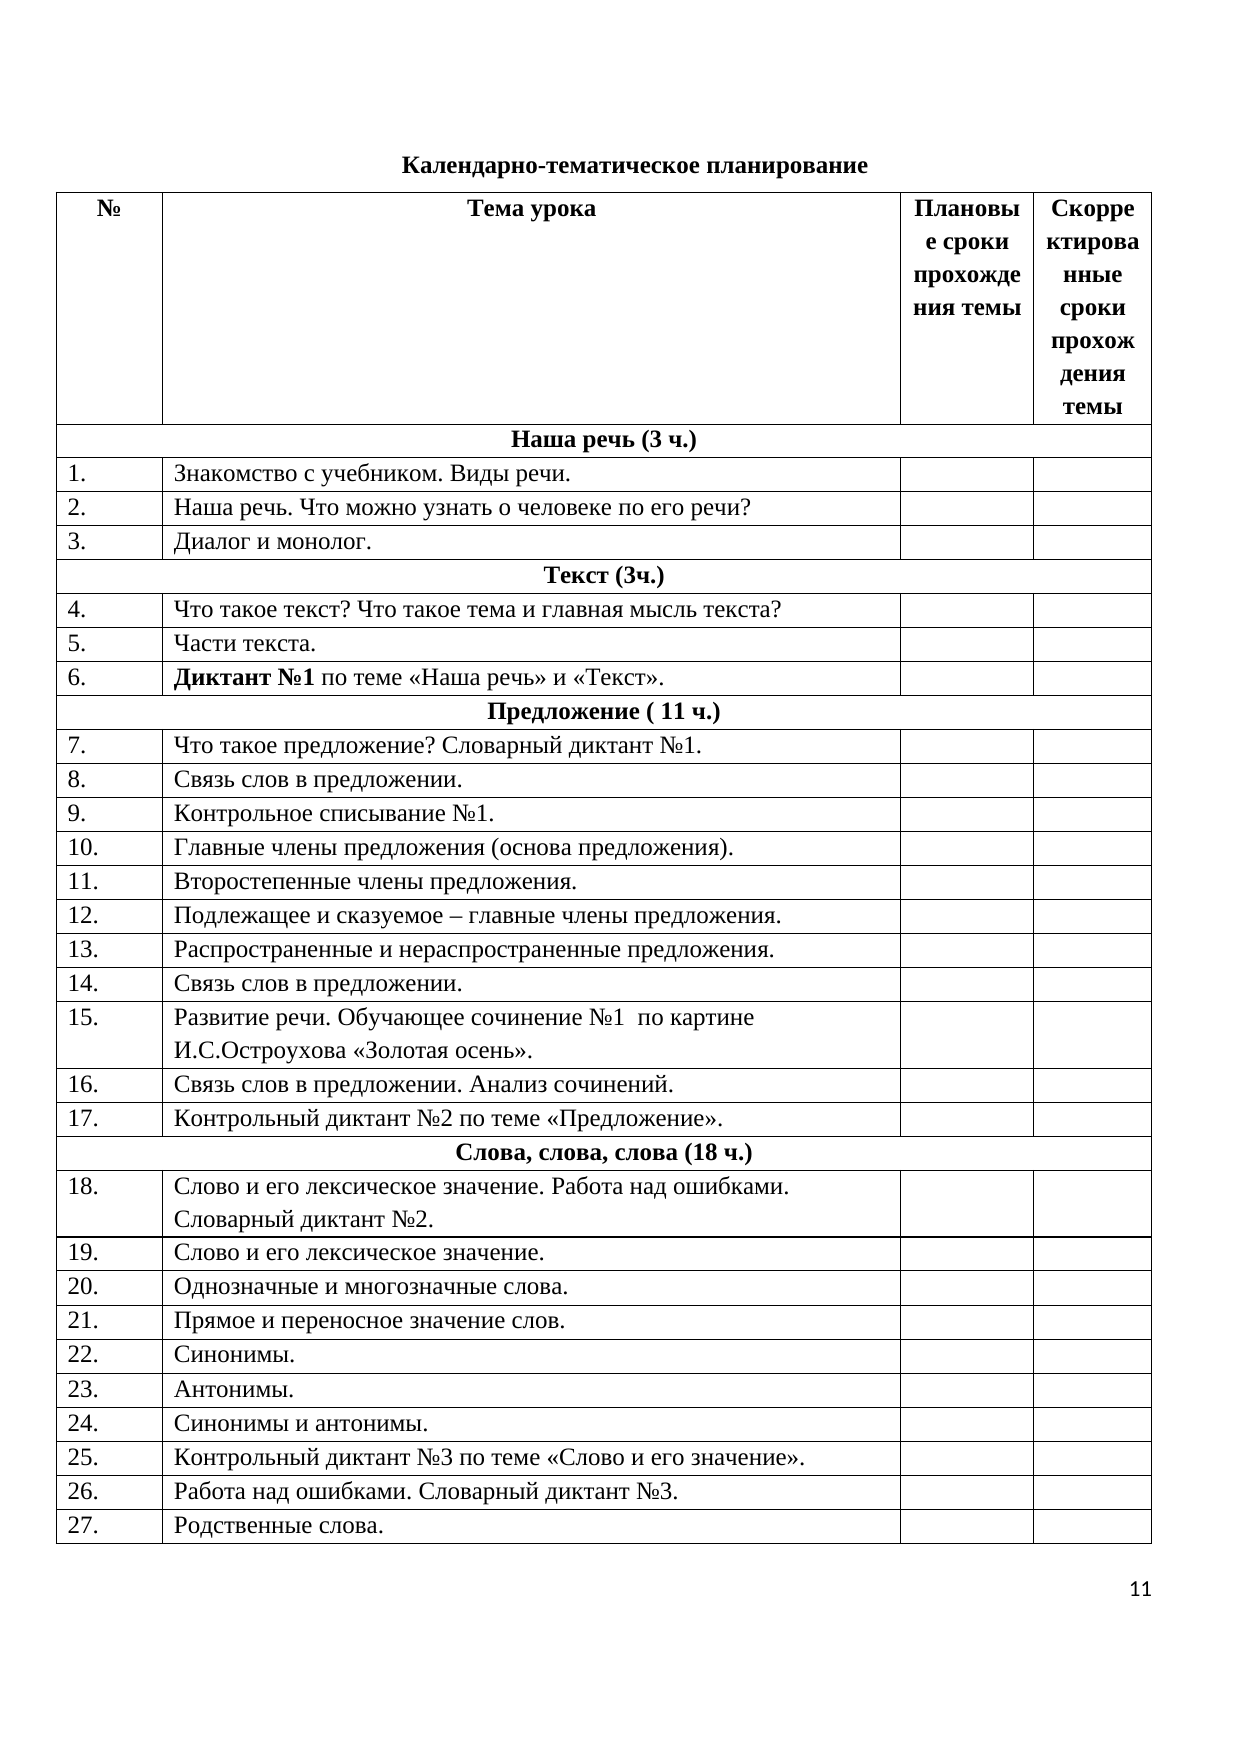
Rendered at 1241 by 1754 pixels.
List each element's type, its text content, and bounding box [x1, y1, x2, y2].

table_cell 6. [57, 662, 162, 695]
table_cell [1034, 1340, 1151, 1373]
table_cell [901, 968, 1033, 1001]
table_cell Наша речь. Что можно узнать о человеке по его речи? [163, 492, 900, 525]
table_cell Контрольный диктант №3 по теме «Слово и его значение». [163, 1442, 900, 1475]
table_cell Что такое текст? Что такое тема и главная мысль текста? [163, 594, 900, 627]
table_cell 10. [57, 832, 162, 865]
table_cell [901, 866, 1033, 899]
table_cell 24. [57, 1408, 162, 1441]
table_cell Подлежащее и сказуемое – главные члены предложения. [163, 900, 900, 933]
table_cell [1034, 900, 1151, 933]
table_cell Знакомство с учебником. Виды речи. [163, 458, 900, 491]
table_cell Части текста. [163, 628, 900, 661]
table_cell 7. [57, 730, 162, 763]
table_cell [901, 934, 1033, 967]
table_cell 20. [57, 1271, 162, 1304]
table_cell [1034, 1374, 1151, 1407]
table_cell [901, 1271, 1033, 1304]
table_cell Главные члены предложения (основа предложения). [163, 832, 900, 865]
table_cell [1034, 1442, 1151, 1475]
table_header Тема урока [163, 193, 900, 423]
table_cell [1034, 1069, 1151, 1102]
table_cell [901, 832, 1033, 865]
table_cell 5. [57, 628, 162, 661]
table_cell Что такое предложение? Словарный диктант №1. [163, 730, 900, 763]
table_cell [1034, 730, 1151, 763]
table_cell 22. [57, 1340, 162, 1373]
table_cell [901, 1306, 1033, 1338]
table_cell 27. [57, 1510, 162, 1543]
table_cell Слова, слова, слова (18 ч.) [57, 1137, 1151, 1170]
table_cell Антонимы. [163, 1374, 900, 1407]
table_cell 8. [57, 764, 162, 797]
table_cell [1034, 1476, 1151, 1509]
text Календарно-тематическое планирование [118, 150, 1152, 179]
table_cell [1034, 968, 1151, 1001]
table_cell 4. [57, 594, 162, 627]
table_cell 9. [57, 798, 162, 831]
table_cell [901, 1408, 1033, 1441]
table_header Скорректированные сроки прохождения темы [1034, 193, 1151, 423]
table_cell [1034, 1103, 1151, 1136]
table_cell [1034, 1306, 1151, 1338]
table_cell [1034, 1510, 1151, 1543]
table_cell [901, 1171, 1033, 1236]
table_cell [901, 764, 1033, 797]
table_cell [1034, 1171, 1151, 1236]
table_cell Диктант №1 по теме «Наша речь» и «Текст». [163, 662, 900, 695]
table_cell [1034, 934, 1151, 967]
table_cell [901, 1103, 1033, 1136]
table_cell [901, 1476, 1033, 1509]
table_cell [1034, 458, 1151, 491]
table_cell 2. [57, 492, 162, 525]
table_cell [1034, 866, 1151, 899]
table_cell [901, 1002, 1033, 1068]
table_header Плановые сроки прохождения темы [901, 193, 1033, 423]
table_cell 19. [57, 1238, 162, 1270]
table_cell Предложение ( 11 ч.) [57, 696, 1151, 729]
table_cell Диалог и монолог. [163, 526, 900, 559]
table_cell [901, 458, 1033, 491]
table_cell [901, 1069, 1033, 1102]
table_cell Синонимы и антонимы. [163, 1408, 900, 1441]
table_cell Слово и его лексическое значение. Работа над ошибками. Словарный диктант №2. [163, 1171, 900, 1236]
table_cell [901, 1238, 1033, 1270]
table_cell [1034, 798, 1151, 831]
table_cell [1034, 526, 1151, 559]
table_cell Слово и его лексическое значение. [163, 1238, 900, 1270]
table_cell Однозначные и многозначные слова. [163, 1271, 900, 1304]
table_cell 17. [57, 1103, 162, 1136]
table_cell Связь слов в предложении. Анализ сочинений. [163, 1069, 900, 1102]
table_cell 13. [57, 934, 162, 967]
table_cell [1034, 594, 1151, 627]
table_cell [1034, 832, 1151, 865]
table_cell [901, 798, 1033, 831]
table_cell [1034, 628, 1151, 661]
table_cell 14. [57, 968, 162, 1001]
table_cell Наша речь (3 ч.) [57, 425, 1151, 457]
table_cell [1034, 662, 1151, 695]
table_cell 16. [57, 1069, 162, 1102]
table_cell 11. [57, 866, 162, 899]
table_cell Родственные слова. [163, 1510, 900, 1543]
table_cell [1034, 1238, 1151, 1270]
table_cell [901, 1442, 1033, 1475]
table_cell [1034, 492, 1151, 525]
table_cell 25. [57, 1442, 162, 1475]
table_cell [1034, 1271, 1151, 1304]
table_cell 26. [57, 1476, 162, 1509]
table_cell 21. [57, 1306, 162, 1338]
table_cell [1034, 1002, 1151, 1068]
table_cell Синонимы. [163, 1340, 900, 1373]
table_cell [901, 526, 1033, 559]
table_cell [1034, 1408, 1151, 1441]
table_cell Контрольное списывание №1. [163, 798, 900, 831]
table_cell [901, 900, 1033, 933]
table_cell 23. [57, 1374, 162, 1407]
table_cell Работа над ошибками. Словарный диктант №3. [163, 1476, 900, 1509]
table_cell [901, 662, 1033, 695]
table_cell Прямое и переносное значение слов. [163, 1306, 900, 1338]
table_cell [901, 492, 1033, 525]
table_cell Развитие речи. Обучающее сочинение №1 по картине И.С.Остроухова «Золотая осень». [163, 1002, 900, 1068]
table_cell 3. [57, 526, 162, 559]
table_cell Контрольный диктант №2 по теме «Предложение». [163, 1103, 900, 1136]
table_cell Текст (3ч.) [57, 560, 1151, 593]
table_cell [901, 594, 1033, 627]
table_cell Распространенные и нераспространенные предложения. [163, 934, 900, 967]
table_cell 15. [57, 1002, 162, 1068]
table_cell Связь слов в предложении. [163, 764, 900, 797]
table_cell [901, 628, 1033, 661]
table_cell Связь слов в предложении. [163, 968, 900, 1001]
table_cell [1034, 764, 1151, 797]
table_cell [901, 1340, 1033, 1373]
table_cell [901, 730, 1033, 763]
table_cell 12. [57, 900, 162, 933]
table_header № [57, 193, 162, 423]
table_cell Второстепенные члены предложения. [163, 866, 900, 899]
table_cell 1. [57, 458, 162, 491]
table_cell 18. [57, 1171, 162, 1236]
table_cell [901, 1510, 1033, 1543]
table_cell [901, 1374, 1033, 1407]
